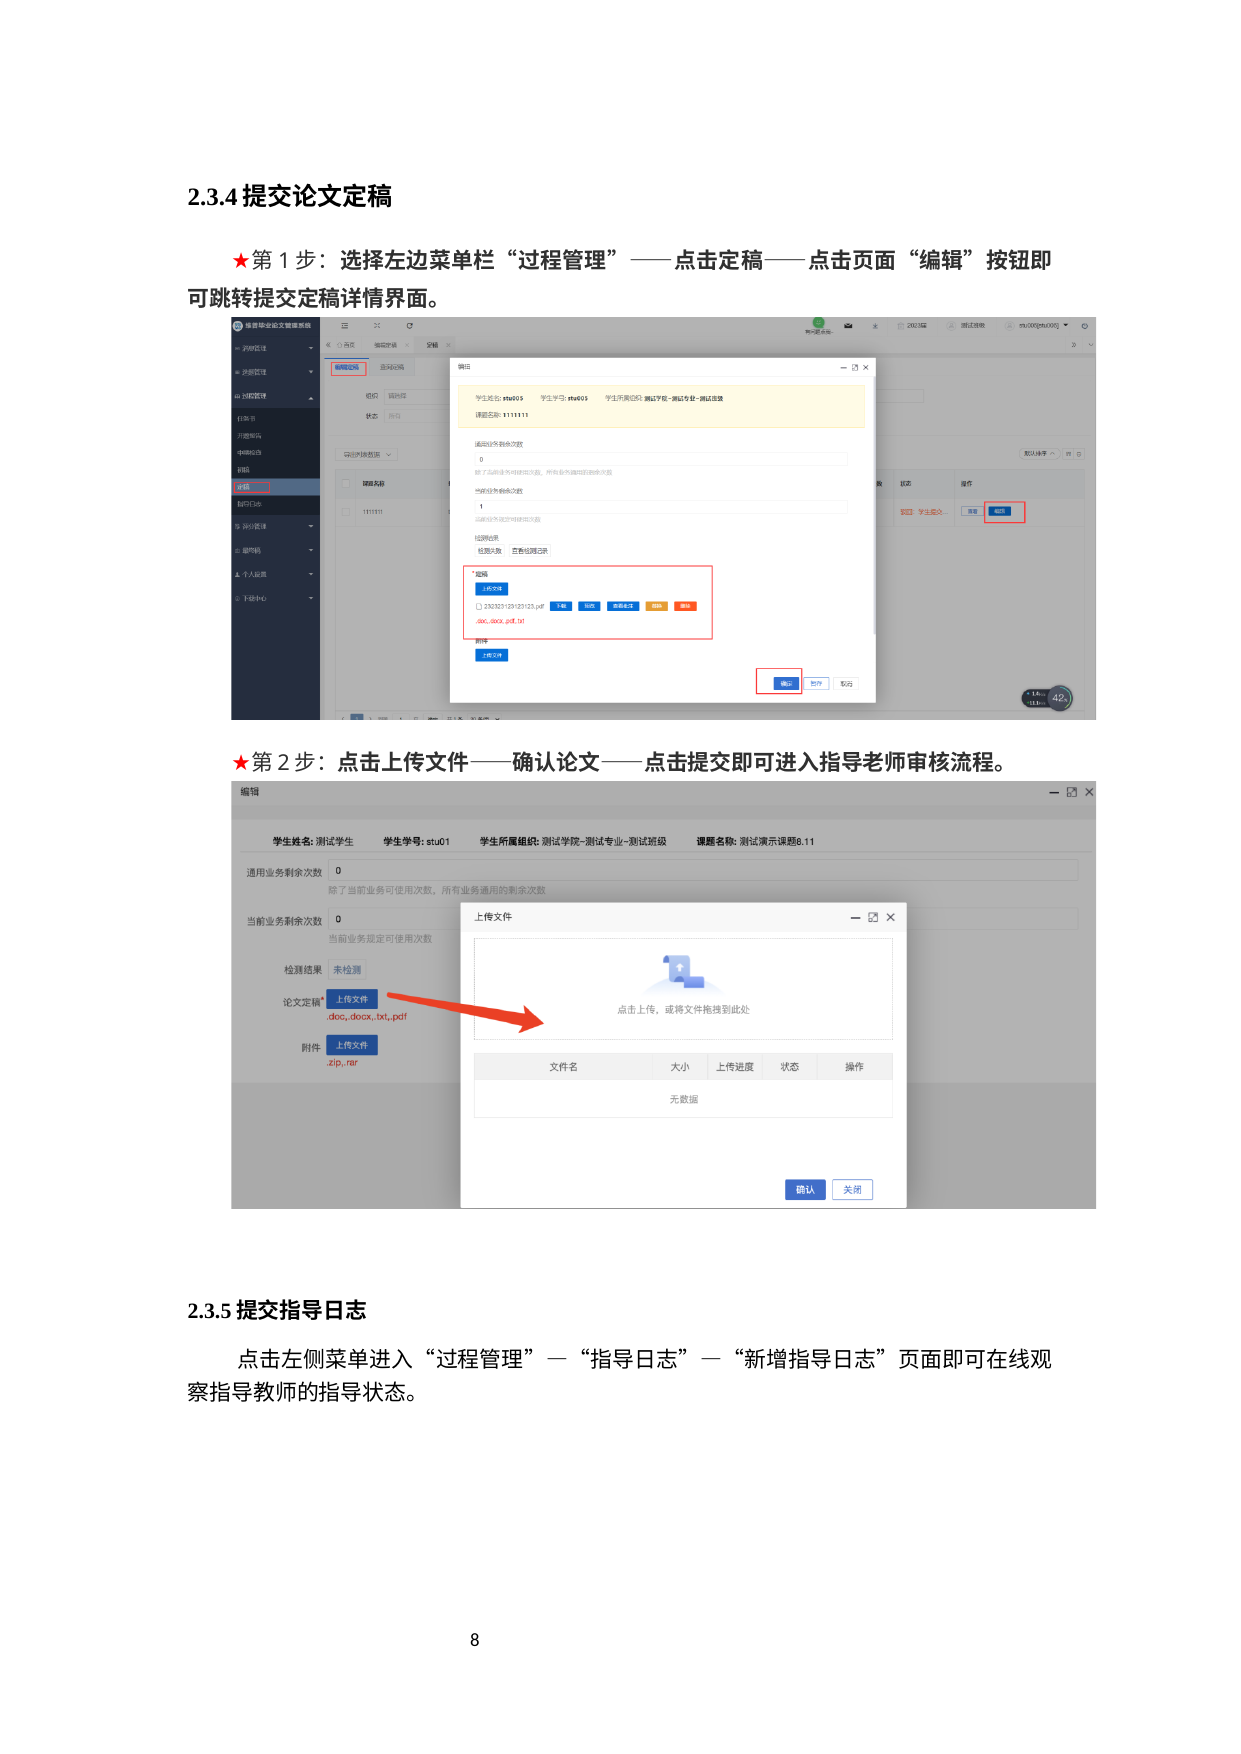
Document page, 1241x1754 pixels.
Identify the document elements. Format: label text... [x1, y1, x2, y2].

subtitle 2.3.4提交论文定稿 [187, 162, 1053, 227]
text ★第1步：选择左边菜单栏“过程管理”——点击定稿——点击页面“编辑”按钮即可跳转提交定稿详情界面。 [187, 243, 1053, 313]
text 点击左侧菜单进入“过程管理”—“指导日志”—“新增指导日志”页面即可在线观察指导教师的指导状态。 [187, 1342, 1053, 1407]
subtitle 2.3.5提交指导日志 [187, 1293, 1053, 1326]
picture [231, 781, 1097, 1209]
text ★第2步：点击上传文件——确认论文——点击提交即可进入指导老师审核流程。 [187, 744, 1053, 777]
picture [231, 317, 1097, 720]
